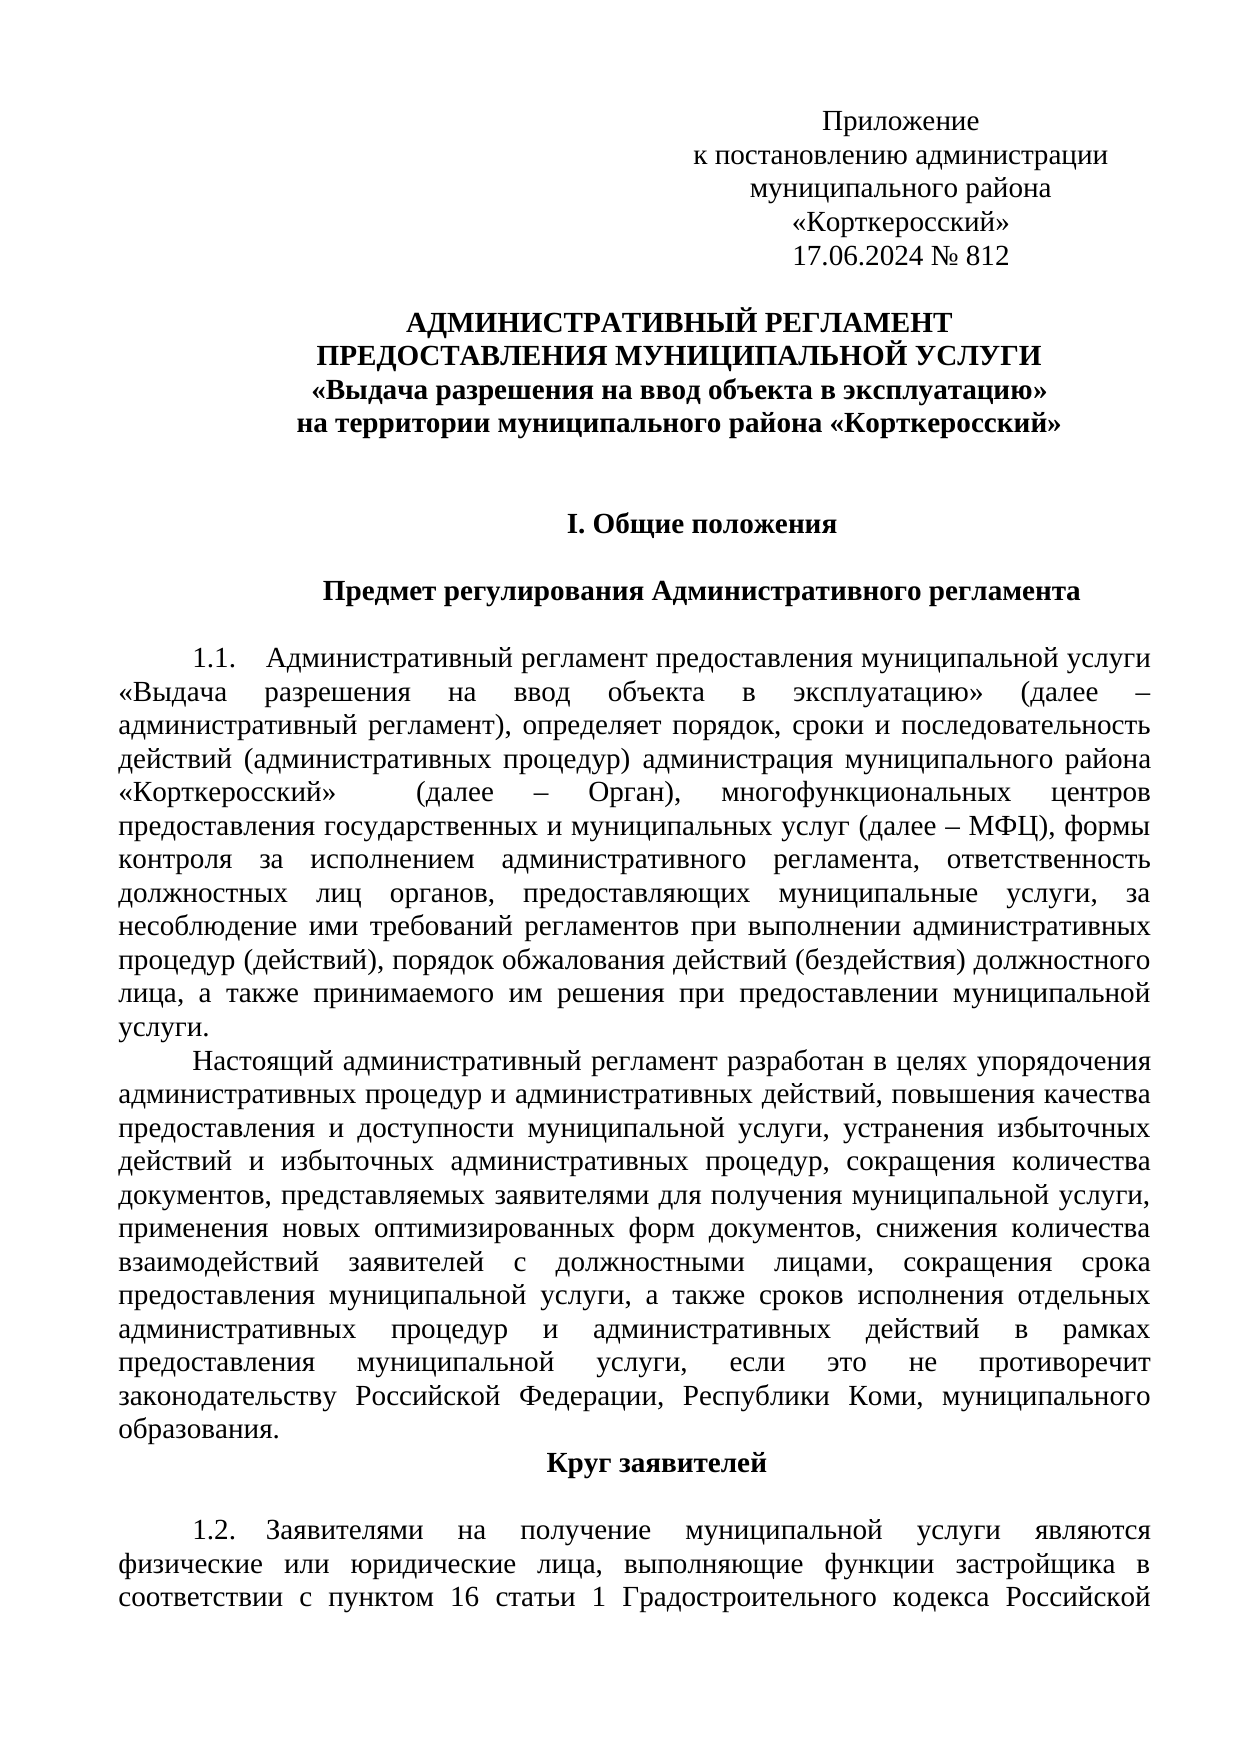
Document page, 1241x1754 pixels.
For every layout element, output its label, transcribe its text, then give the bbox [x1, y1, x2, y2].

text ПРЕДОСТАВЛЕНИЯ МУНИЦИПАЛЬНОЙ УСЛУГИ [118, 338, 1152, 372]
text к постановлению администрации муниципального района «Корткеросский» [650, 137, 1152, 238]
text АДМИНИСТРАТИВНЫЙ РЕГЛАМЕНТ [118, 305, 1152, 338]
text на территории муниципального района «Корткеросский» [118, 405, 1152, 439]
text Предмет регулирования Административного регламента [252, 573, 1152, 607]
text Приложение [650, 103, 1152, 137]
list Административный регламент предоставления муниципальной услуги «Выдача разрешения на ввод объекта в эксплуатацию» (далее – административный регламент), определяет порядок, сроки и последовательность действий (административных процедур) администрация муниципального района «Корткеросский» (далее – Орган), многофункциональных центров предоставления государственных и муниципальных услуг (далее – МФЦ), формы контроля за исполнением административного регламента, ответственность должностных лиц органов, предоставляющих муниципальные услуги, за несоблюдение ими требований регламентов при выполнении административных процедур (действий), порядок обжалования действий (бездействия) должностного лица, а также принимаемого им решения при предоставлении муниципальной услуги. [118, 640, 1152, 1043]
text Настоящий административный регламент разработан в целях упорядочения административных процедур и административных действий, повышения качества предоставления и доступности муниципальной услуги, устранения избыточных действий и избыточных административных процедур, сокращения количества документов, представляемых заявителями для получения муниципальной услуги, применения новых оптимизированных форм документов, снижения количества взаимодействий заявителей с должностными лицами, сокращения срока предоставления муниципальной услуги, а также сроков исполнения отдельных административных процедур и административных действий в рамках предоставления муниципальной услуги, если это не противоречит законодательству Российской Федерации, Республики Коми, муниципального образования. [118, 1043, 1152, 1445]
text «Выдача разрешения на ввод объекта в эксплуатацию» [118, 372, 1152, 405]
text I. Общие положения [252, 506, 1152, 539]
text 17.06.2024 № 812 [650, 238, 1152, 271]
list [118, 1512, 1152, 1613]
list Круг заявителей [162, 1445, 1152, 1479]
